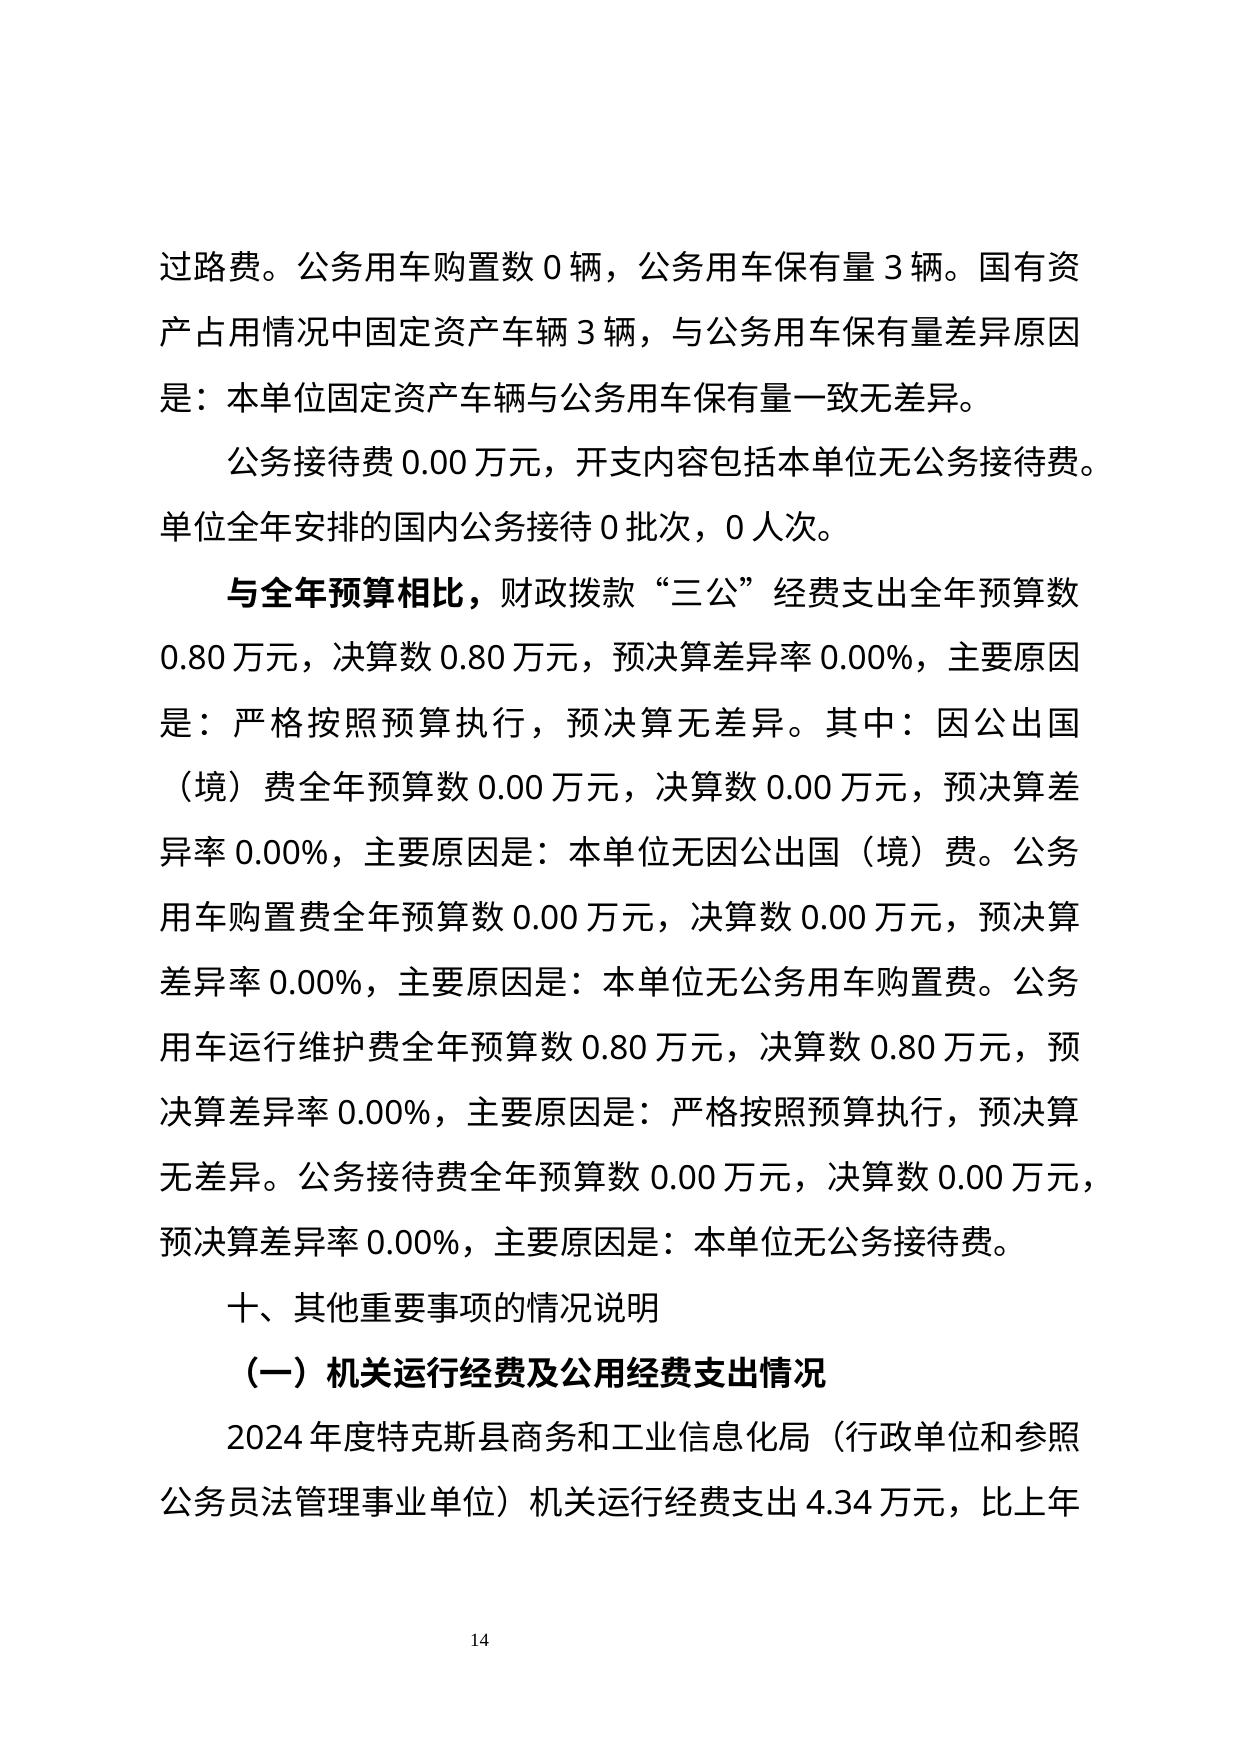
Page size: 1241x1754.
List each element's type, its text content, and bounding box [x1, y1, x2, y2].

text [159, 1403, 1081, 1533]
text 公务接待费0.00万元，开支内容包括本单位无公务接待费。单位全年安排的国内公务接待0批次，0人次。 [159, 428, 1081, 558]
text 与全年预算相比，财政拨款“三公”经费支出全年预算数0.80万元，决算数0.80万元，预决算差异率0.00%，主要原因是：严格按照预算执行，预决算无差异。其中：因公出国（境）费全年预算数0.00万元，决算数0.00万元，预决算差异率0.00%，主要原因是：本单位无因公出国（境）费。公务用车购置费全年预算数0.00万元，决算数0.00万元，预决算差异率0.00%，主要原因是：本单位无公务用车购置费。公务用车运行维护费全年预算数0.80万元，决算数0.80万元，预决算差异率0.00%，主要原因是：严格按照预算执行，预决算无差异。公务接待费全年预算数0.00万元，决算数0.00万元，预决算差异率0.00%，主要原因是：本单位无公务接待费。 [159, 558, 1081, 1273]
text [159, 233, 1081, 428]
text 十、其他重要事项的情况说明 [159, 1273, 1081, 1338]
text （一）机关运行经费及公用经费支出情况 [159, 1338, 1081, 1403]
